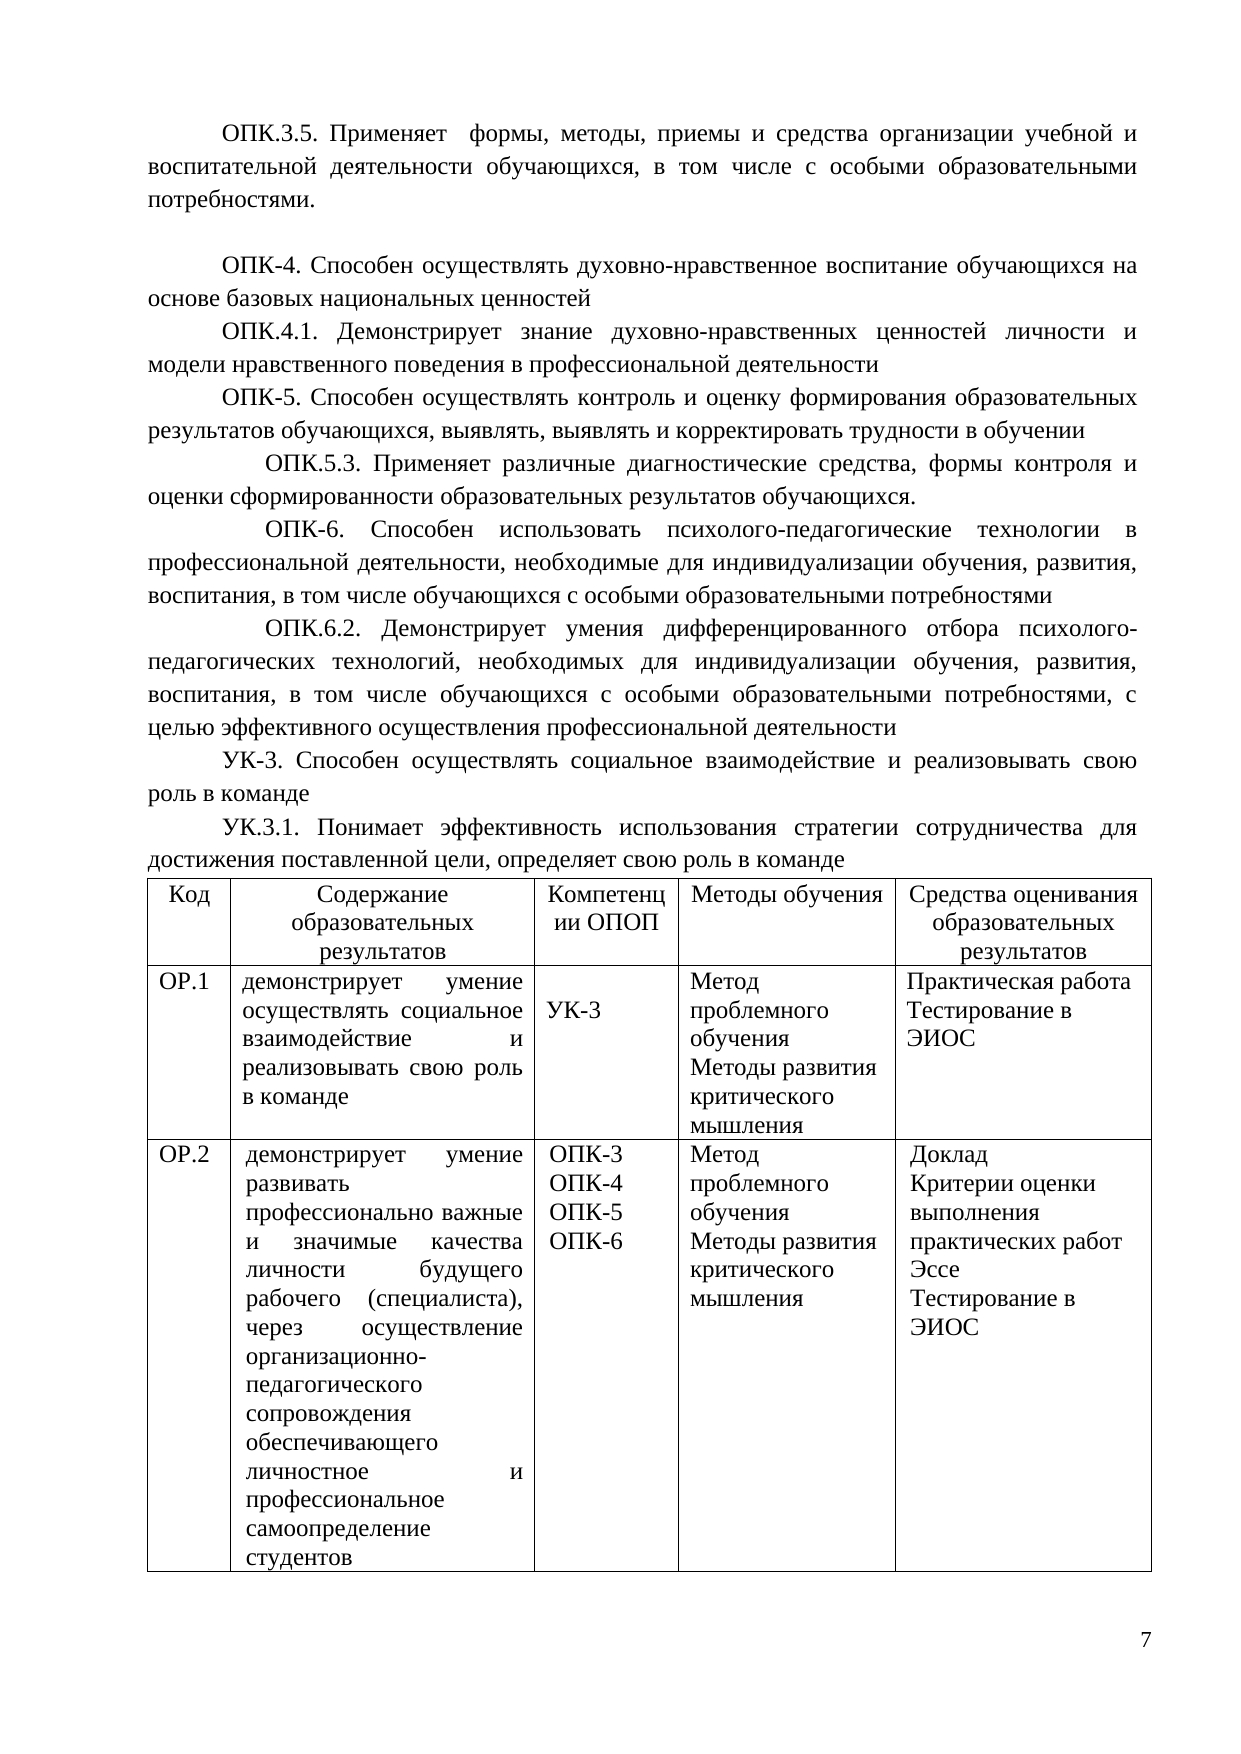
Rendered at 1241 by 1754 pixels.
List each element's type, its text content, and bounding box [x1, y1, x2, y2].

text УК.3.1. Понимает эффективность использования стратегии сотрудничества для достижения поставленной цели, определяет свою роль в команде [148, 812, 1138, 873]
table_cell Метод проблемного обучения Методы развития критического мышления [679, 966, 895, 1138]
text ОПК-6. Способен использовать психолого-педагогические технологии в профессиональной деятельности, необходимые для индивидуализации обучения, развития, воспитания, в том числе обучающихся с особыми образовательными потребностями ОПК.6.2. Демонстрирует умения дифференцированного отбора психолого-педагогических технологий, необходимых для индивидуализации обучения, развития, воспитания, в том числе обучающихся с особыми образовательными потребностями, с целью эффективного осуществления профессиональной деятельности [148, 514, 1138, 741]
text ОПК.4.1. Демонстрирует знание духовно-нравственных ценностей личности и модели нравственного поведения в профессиональной деятельности [148, 316, 1138, 378]
text ОПК-4. Способен осуществлять духовно-нравственное воспитание обучающихся на основе базовых национальных ценностей [148, 250, 1138, 312]
table_header Код [148, 879, 230, 965]
table_cell УК-3 [535, 966, 678, 1138]
table_cell Метод проблемного обучения Методы развития критического мышления [679, 1140, 895, 1571]
table_cell демонстрирует умение осуществлять социальное взаимодействие и реализовывать свою роль в команде [231, 966, 534, 1138]
table_cell Практическая работа Тестирование в ЭИОС [896, 966, 1151, 1138]
text УК-3. Способен осуществлять социальное взаимодействие и реализовывать свою роль в команде [148, 746, 1138, 807]
table_cell демонстрирует умение развивать профессионально важные и значимые качества личности будущего рабочего (специалиста), через осуществление организационно-педагогического сопровождения обеспечивающего личностное и профессиональное самоопределение студентов [231, 1140, 534, 1571]
text ОПК.3.5. Применяет формы, методы, приемы и средства организации учебной и воспитательной деятельности обучающихся, в том числе с особыми образовательными потребностями. [148, 118, 1138, 213]
table_header Средства оценивания образовательных результатов [896, 879, 1151, 965]
table_cell ОР.2 [148, 1140, 230, 1571]
text ОПК-5. Способен осуществлять контроль и оценку формирования образовательных результатов обучающихся, выявлять, выявлять и корректировать трудности в обучении [148, 382, 1138, 444]
table_header Методы обучения [679, 879, 895, 965]
table_cell Доклад Критерии оценки выполнения практических работ Эссе Тестирование в ЭИОС [896, 1140, 1151, 1571]
table_header Содержание образовательных результатов [231, 879, 534, 965]
table_cell ОР.1 [148, 966, 230, 1138]
table_header Компетенции ОПОП [535, 879, 678, 965]
table_cell ОПК-3 ОПК-4 ОПК-5 ОПК-6 [535, 1140, 678, 1571]
text ОПК.5.3. Применяет различные диагностические средства, формы контроля и оценки сформированности образовательных результатов обучающихся. [148, 448, 1138, 510]
